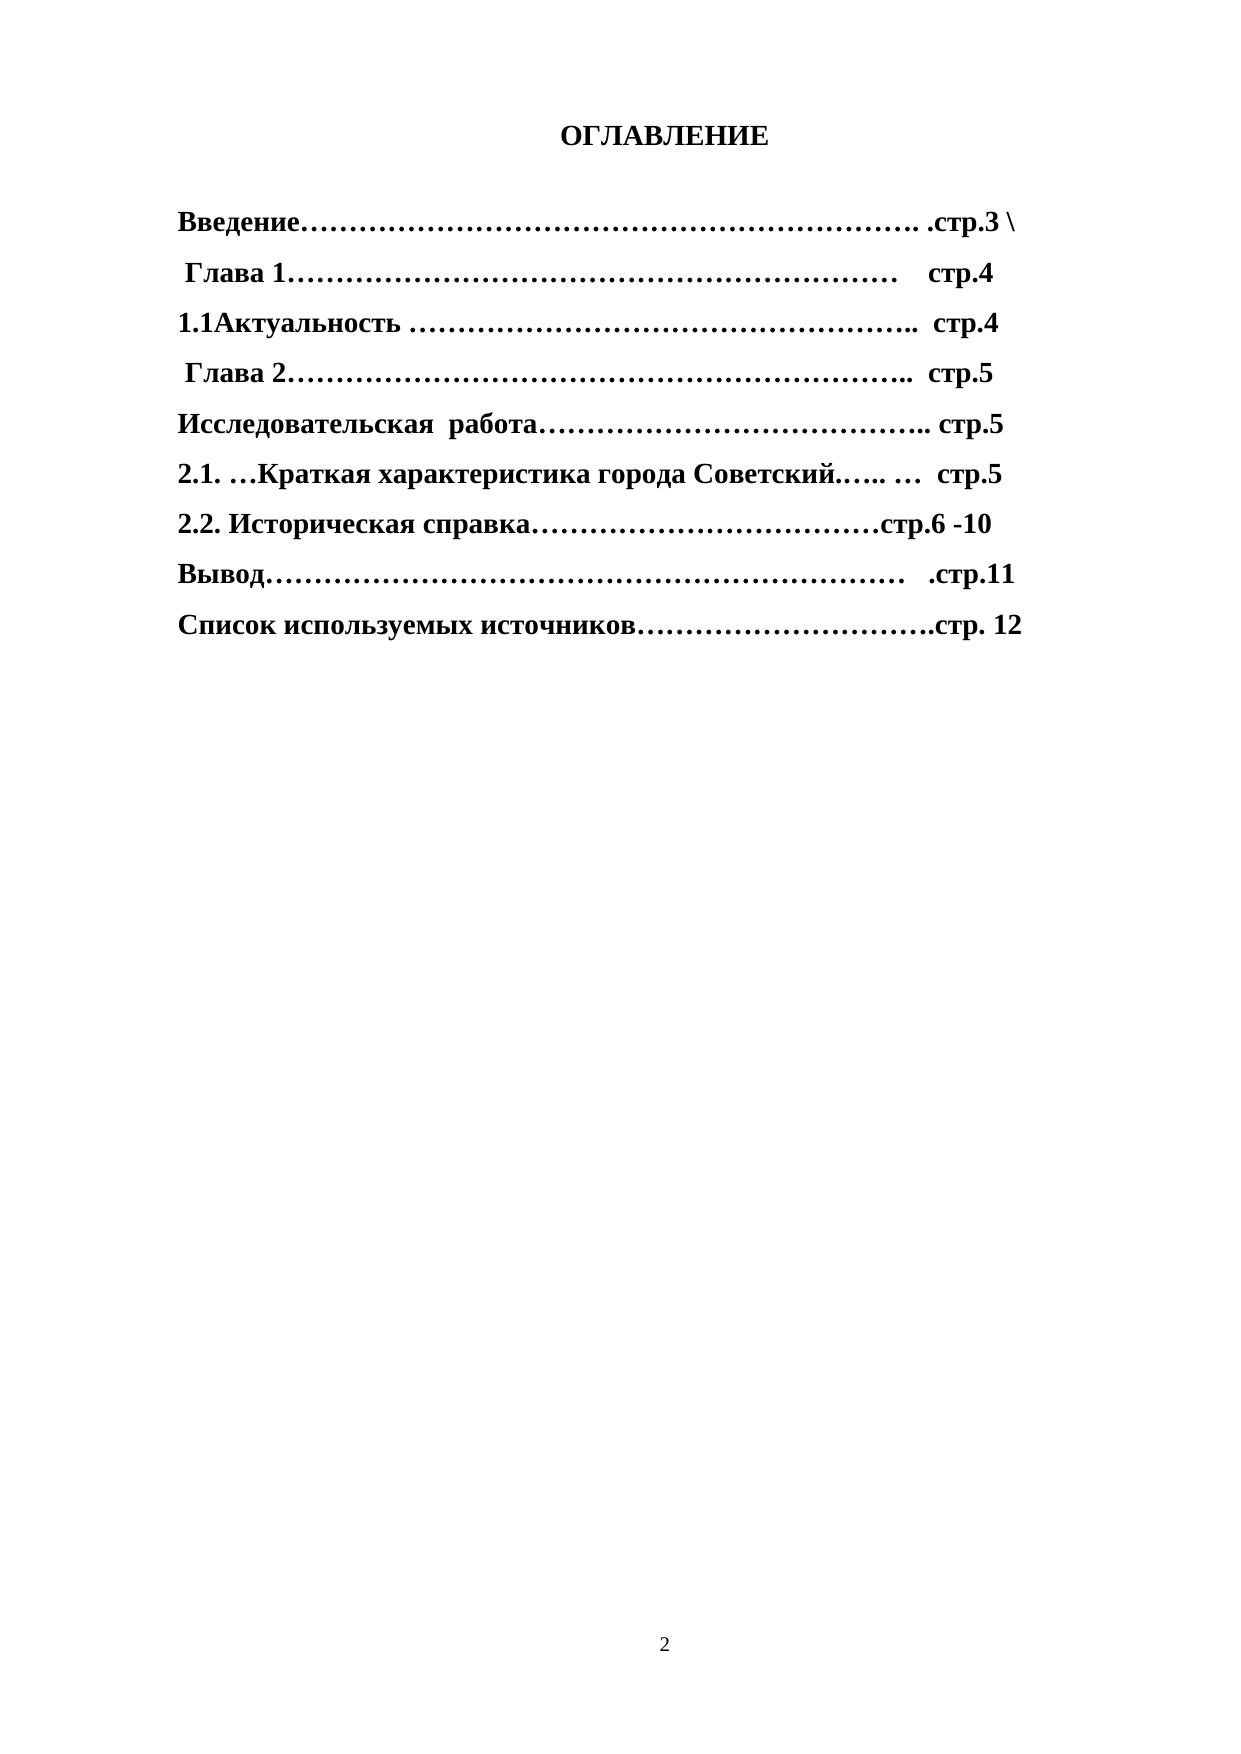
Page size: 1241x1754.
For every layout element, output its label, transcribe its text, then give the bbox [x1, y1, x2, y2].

text Введение………………………………………………………. .стр.3 \ [177, 204, 1152, 238]
text 1.1Актуальность …………………………………………….. стр.4 [177, 305, 1152, 339]
text 2.1. …Краткая характеристика города Советский.….. … стр.5 [177, 456, 1152, 489]
text Список используемых источников………………………….стр. 12 [177, 607, 1152, 641]
text Исследовательская работа………………………………….. стр.5 [177, 406, 1152, 439]
text Глава 2……………………………………………………….. стр.5 [177, 355, 1152, 389]
text Вывод………………………………………………………… .стр.11 [177, 557, 1152, 590]
text 2.2. Историческая справка………………………………стр.6 -10 [177, 506, 1152, 540]
text ОГЛАВЛЕНИЕ [177, 118, 1152, 152]
text Глава 1……………………………………………………… стр.4 [177, 255, 1152, 288]
